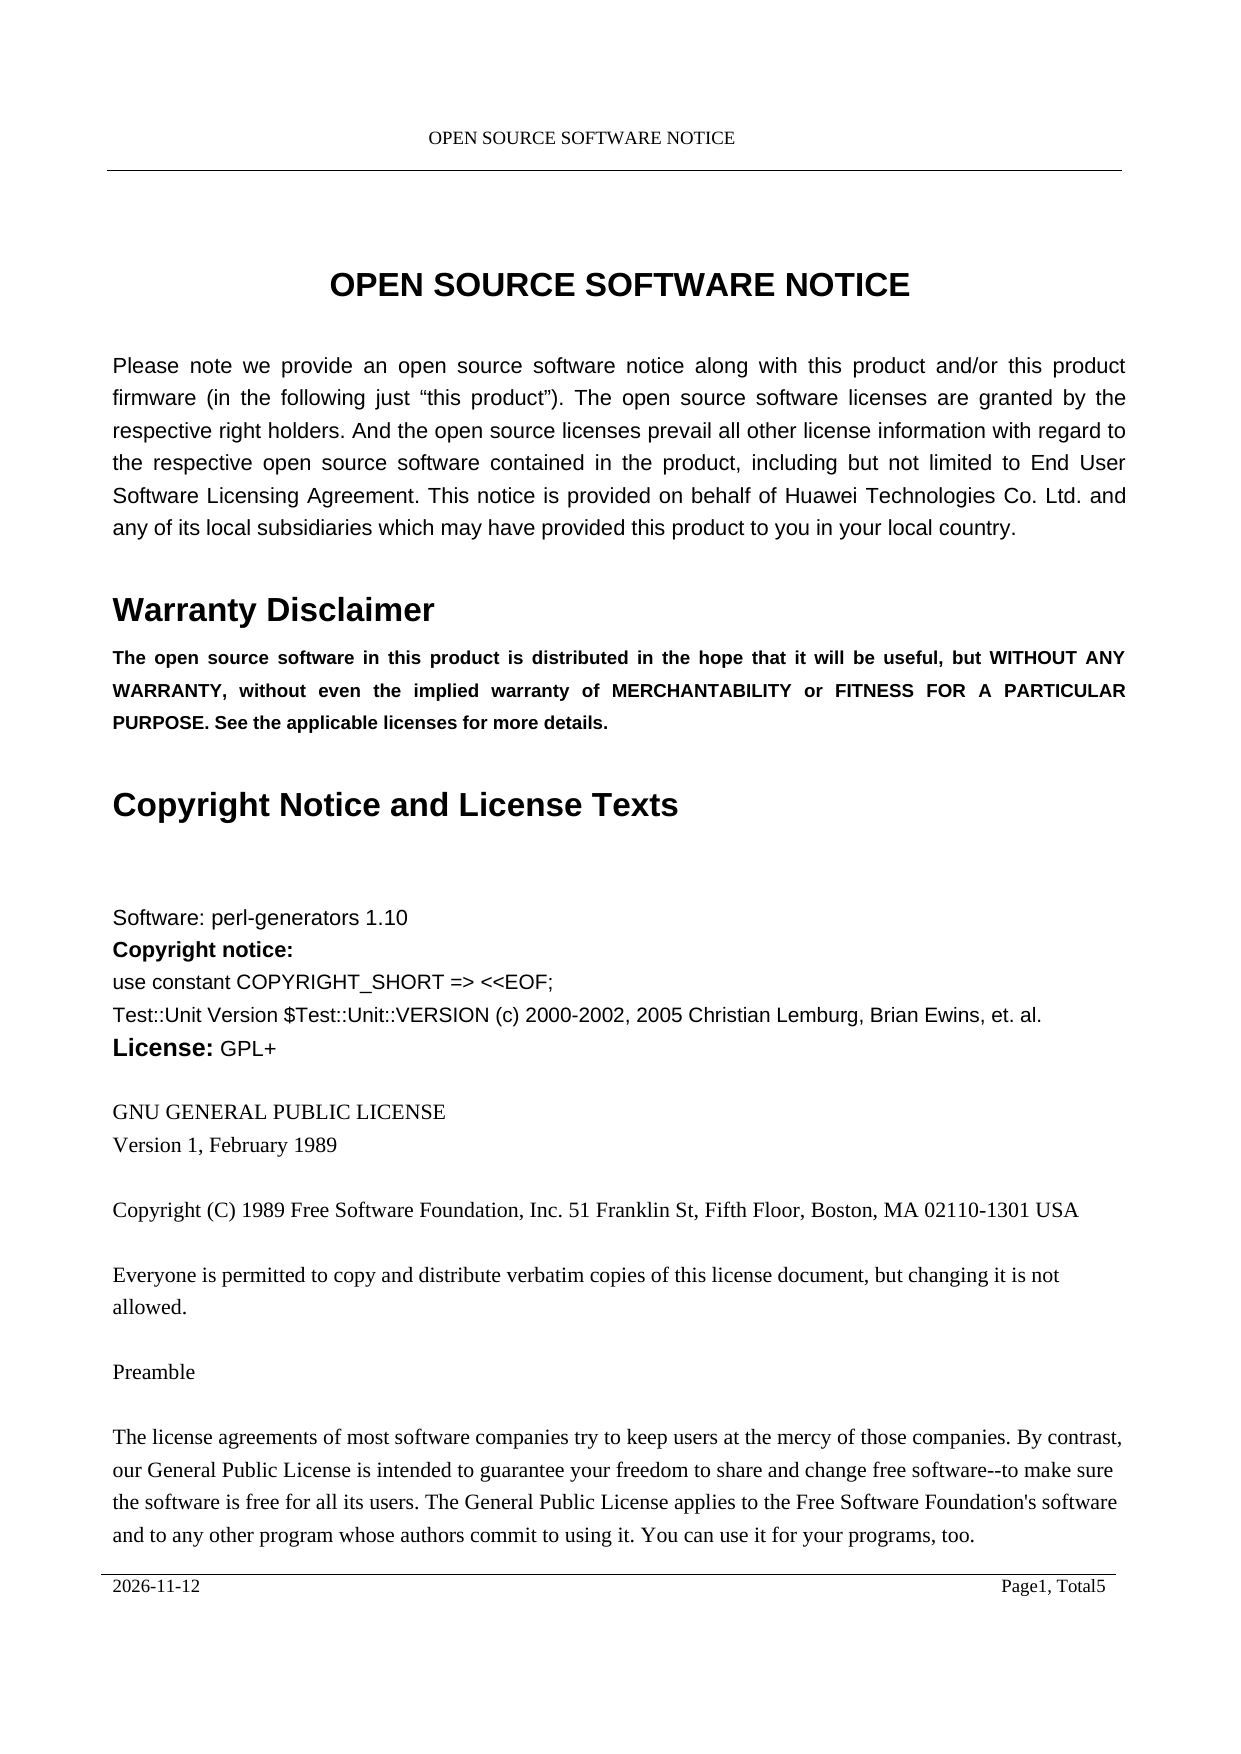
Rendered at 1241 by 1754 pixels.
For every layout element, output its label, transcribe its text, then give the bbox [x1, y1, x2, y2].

text Software: perl-generators 1.10 [112, 901, 1128, 933]
text Copyright notice: [112, 933, 1128, 966]
text Copyright Notice and License Texts [112, 771, 1128, 836]
text Please note we provide an open source software notice along with this product and/or this product firmware (in the following just “this product”). The open source software licenses are granted by the respective right holders. And the open source licenses prevail all other license information with regard to the respective open source software contained in the product, including but not limited to End User Software Licensing Agreement. This notice is provided on behalf of Huawei Technologies Co. Ltd. and any of its local subsidiaries which may have provided this product to you in your local country. [112, 349, 1128, 544]
text Warranty Disclaimer [112, 576, 1128, 641]
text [112, 1031, 1128, 1551]
text OPEN SOURCE SOFTWARE NOTICE [112, 251, 1128, 316]
text The open source software in this product is distributed in the hope that it will be useful, but WITHOUT ANY WARRANTY, without even the implied warranty of MERCHANTABILITY or FITNESS FOR A PARTICULAR PURPOSE. See the applicable licenses for more details. [112, 641, 1128, 739]
text use constant COPYRIGHT_SHORT => <<EOF; [112, 966, 1128, 998]
text Test::Unit Version $Test::Unit::VERSION (c) 2000-2002, 2005 Christian Lemburg, Brian Ewins, et. al. [112, 998, 1128, 1031]
